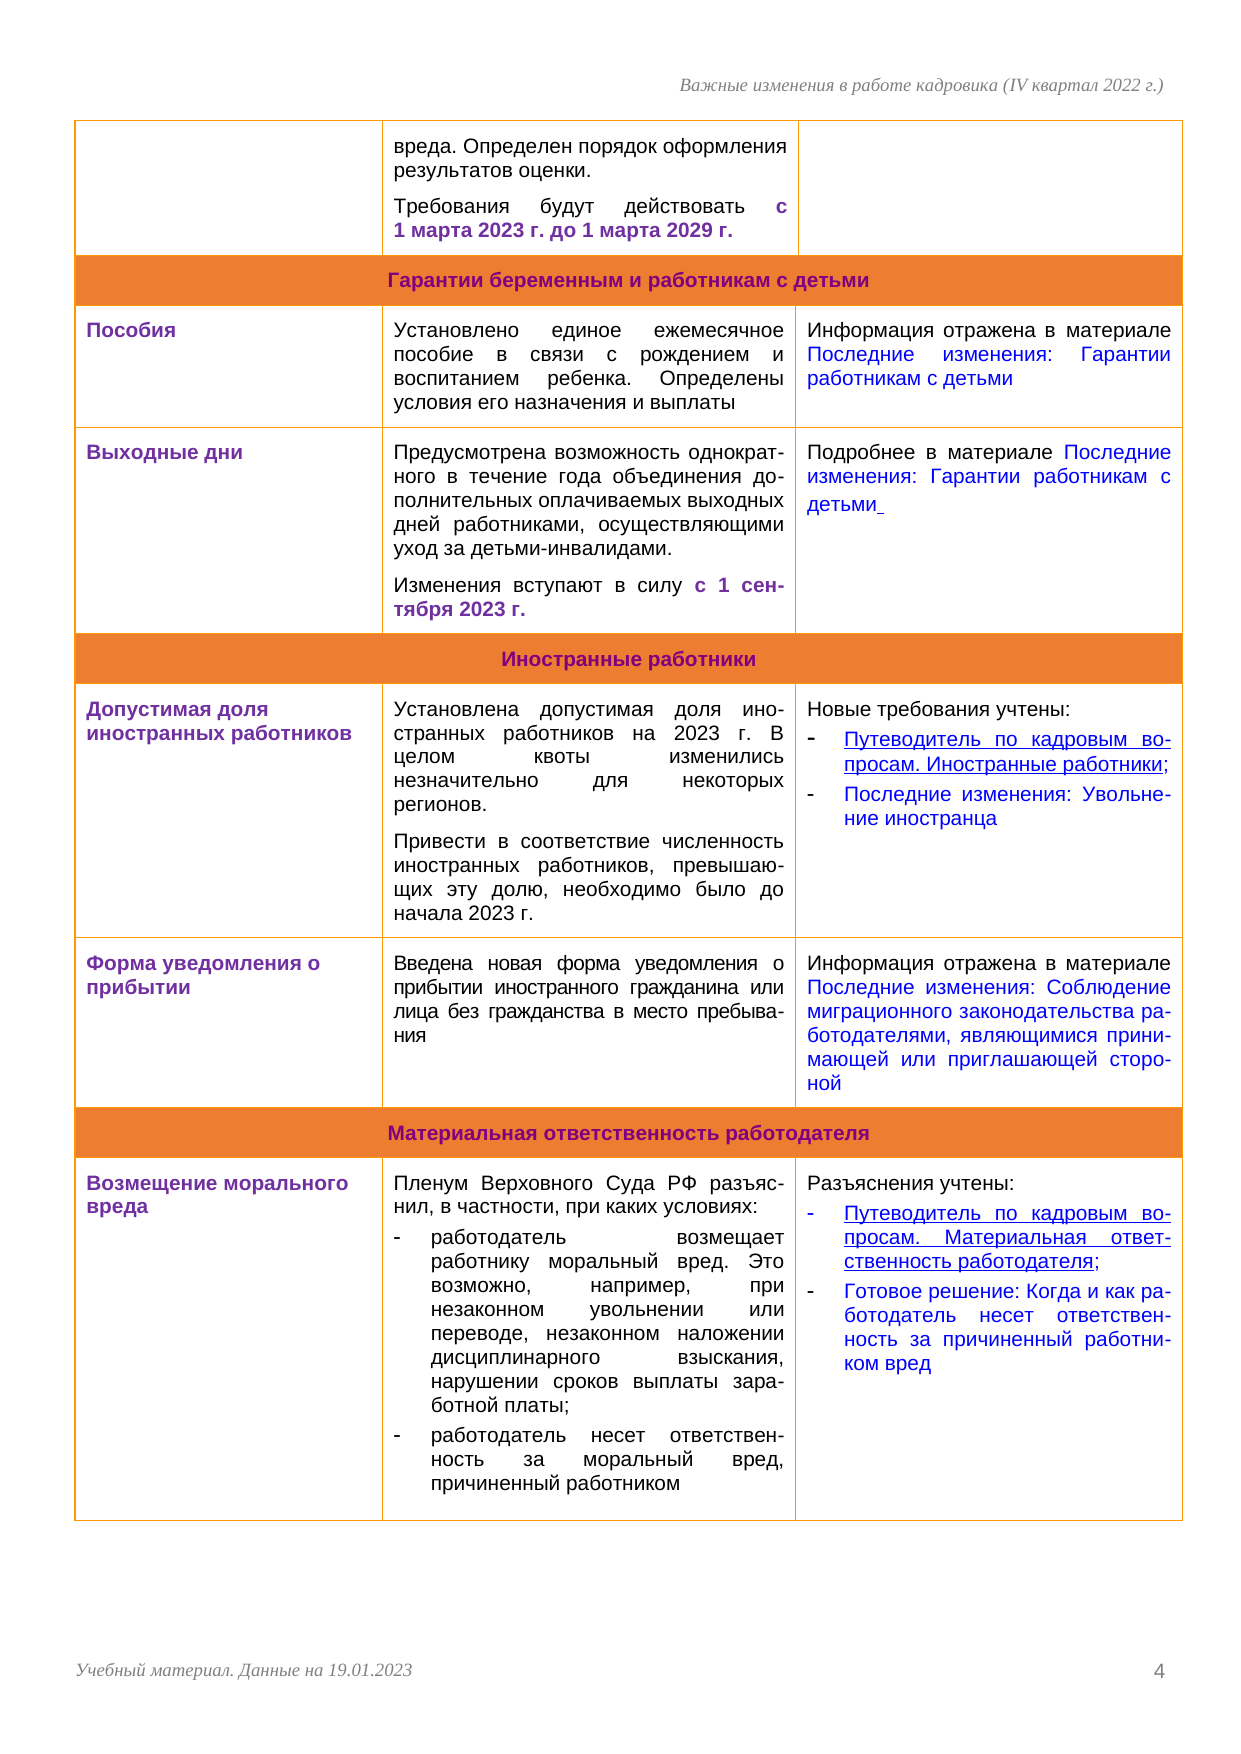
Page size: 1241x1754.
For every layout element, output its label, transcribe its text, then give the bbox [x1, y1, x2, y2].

table_cell Информация отражена в материале Последние изменения: Гарантии работникам с детьми [796, 306, 1182, 427]
table_cell Установлена допустимая доля иностранных работников на 2023 г. В целом квоты изменились незначительно для некоторых регионов. Привести в соответствие численность иностранных работников, превышающих эту долю, необходимо было до начала 2023 г. [383, 684, 795, 937]
table_cell Допустимая доля иностранных работников [76, 684, 382, 937]
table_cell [76, 121, 382, 255]
table_cell Новые требования учтены: Путеводитель по кадровым вопросам. Иностранные работники; Последние изменения: Увольнение иностранца [796, 684, 1182, 937]
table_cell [383, 121, 798, 255]
table_cell Установлено единое ежемесячное пособие в связи с рождением и воспитанием ребенка. Определены условия его назначения и выплаты [383, 306, 795, 427]
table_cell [799, 121, 1182, 255]
table_cell Предусмотрена возможность однократного в течение года объединения дополнительных оплачиваемых выходных дней работниками, осуществляющими уход за детьми-инвалидами. Изменения вступают в силу с 1 сентября 2023 г. [383, 428, 795, 633]
table_cell Пленум Верховного Суда РФ разъяснил, в частности, при каких условиях: работодатель возмещает работнику моральный вред. Это возможно, например, при незаконном увольнении или переводе, незаконном наложении дисциплинарного взыскания, нарушении сроков выплаты заработной платы; работодатель несет ответственность за моральный вред, причиненный работником [383, 1158, 795, 1519]
table_cell Материальная ответственность работодателя [76, 1108, 1182, 1157]
table_cell Информация отражена в материале Последние изменения: Соблюдение миграционного законодательства работодателями, являющимися принимающей или приглашающей стороной [796, 938, 1182, 1107]
table_cell Гарантии беременным и работникам с детьми [76, 256, 1182, 305]
table_cell Иностранные работники [76, 634, 1182, 683]
table_cell Разъяснения учтены: Путеводитель по кадровым вопросам. Материальная ответственность работодателя; Готовое решение: Когда и как работодатель несет ответственность за причиненный работником вред [796, 1158, 1182, 1519]
table_cell Форма уведомления о прибытии [76, 938, 382, 1107]
table_cell Подробнее в материале Последние изменения: Гарантии работникам с детьми [796, 428, 1182, 633]
table_cell Выходные дни [76, 428, 382, 633]
table_cell Пособия [76, 306, 382, 427]
table_cell Введена новая форма уведомления о прибытии иностранного гражданина или лица без гражданства в место пребывания [383, 938, 795, 1107]
table_cell Возмещение морального вреда [76, 1158, 382, 1519]
